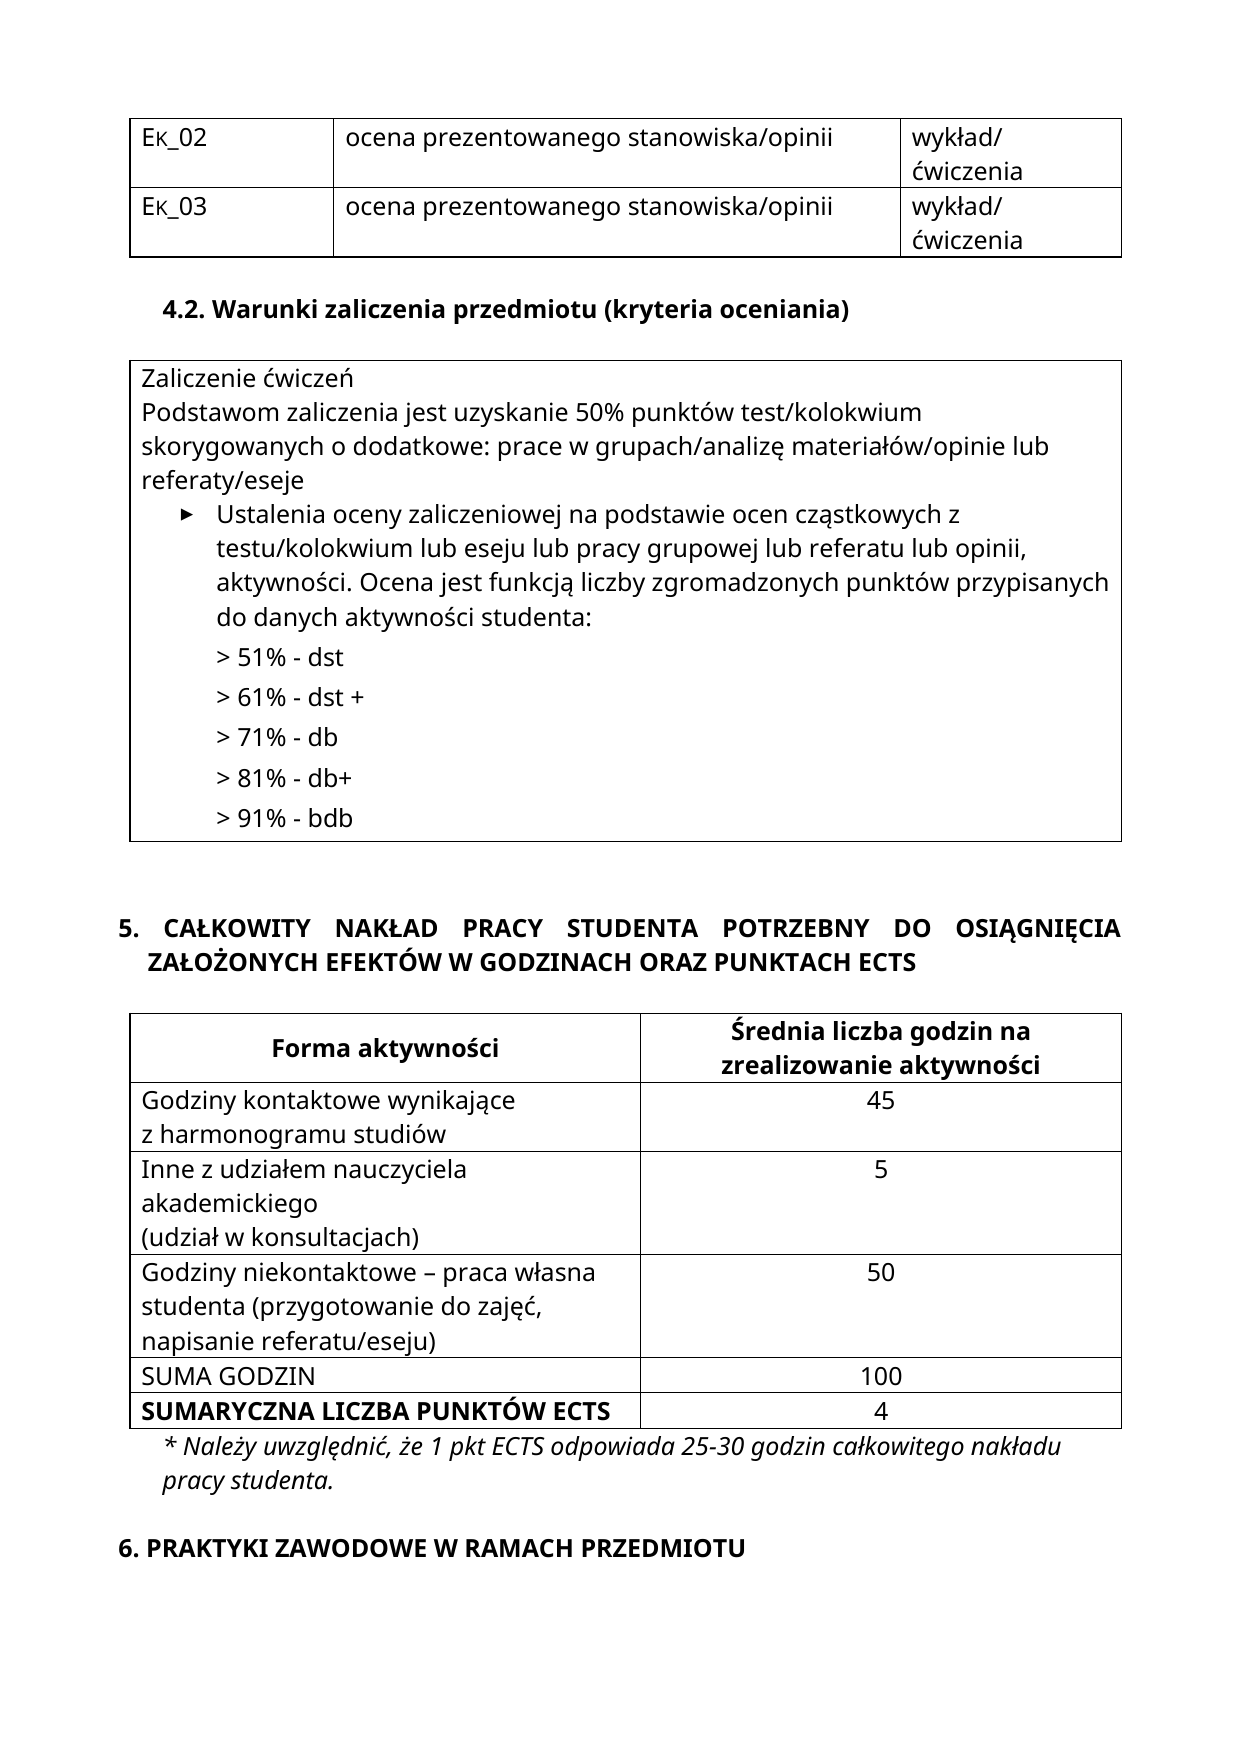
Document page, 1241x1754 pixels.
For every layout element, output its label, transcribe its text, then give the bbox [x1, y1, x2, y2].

table_cell wykład/ćwiczenia [901, 119, 1121, 187]
table_cell Godziny kontaktowe wynikające z harmonogramu studiów [131, 1083, 640, 1151]
table_cell ocena prezentowanego stanowiska/opinii [334, 188, 900, 256]
text 5. CAŁKOWITY NAKŁAD PRACY STUDENTA POTRZEBNY DO OSIĄGNIĘCIA ZAŁOŻONYCH EFEKTÓW W GODZINACH ORAZ PUNKTACH ECTS [118, 910, 1122, 978]
table_cell 50 [641, 1255, 1121, 1357]
table_header Średnia liczba godzin na zrealizowanie aktywności [641, 1014, 1121, 1082]
table_header Zaliczenie ćwiczeń Podstawom zaliczenia jest uzyskanie 50% punktów test/kolokwium skorygowanych o dodatkowe: prace w grupach/analizę materiałów/opinie lub referaty/eseje Ustalenia oceny zaliczeniowej na podstawie ocen cząstkowych z testu/kolokwium lub eseju lub pracy grupowej lub referatu lub opinii, aktywności. Ocena jest funkcją liczby zgromadzonych punktów przypisanych do danych aktywności studenta: > 51% - dst > 61% - dst + > 71% - db > 81% - db+ > 91% - bdb [131, 361, 1121, 841]
table_cell 4 [641, 1393, 1121, 1427]
table_cell SUMARYCZNA LICZBA PUNKTÓW ECTS [131, 1393, 640, 1427]
text 4.2. Warunki zaliczenia przedmiotu (kryteria oceniania) [162, 292, 1122, 326]
table_cell Ek_02 [131, 119, 333, 187]
table_cell ocena prezentowanego stanowiska/opinii [334, 119, 900, 187]
table_cell wykład/ćwiczenia [901, 188, 1121, 256]
table_cell Inne z udziałem nauczyciela akademickiego (udział w konsultacjach) [131, 1152, 640, 1254]
table_header Forma aktywności [131, 1014, 640, 1082]
table_cell 100 [641, 1358, 1121, 1392]
text * Należy uwzględnić, że 1 pkt ECTS odpowiada 25-30 godzin całkowitego nakładu pracy studenta. [162, 1429, 1122, 1497]
table_cell SUMA GODZIN [131, 1358, 640, 1392]
table_cell Ek_03 [131, 188, 333, 256]
text 6. PRAKTYKI ZAWODOWE W RAMACH PRZEDMIOTU [118, 1531, 1122, 1565]
table_cell 5 [641, 1152, 1121, 1254]
table_cell Godziny niekontaktowe – praca własna studenta (przygotowanie do zajęć, napisanie referatu/eseju) [131, 1255, 640, 1357]
table_cell 45 [641, 1083, 1121, 1151]
